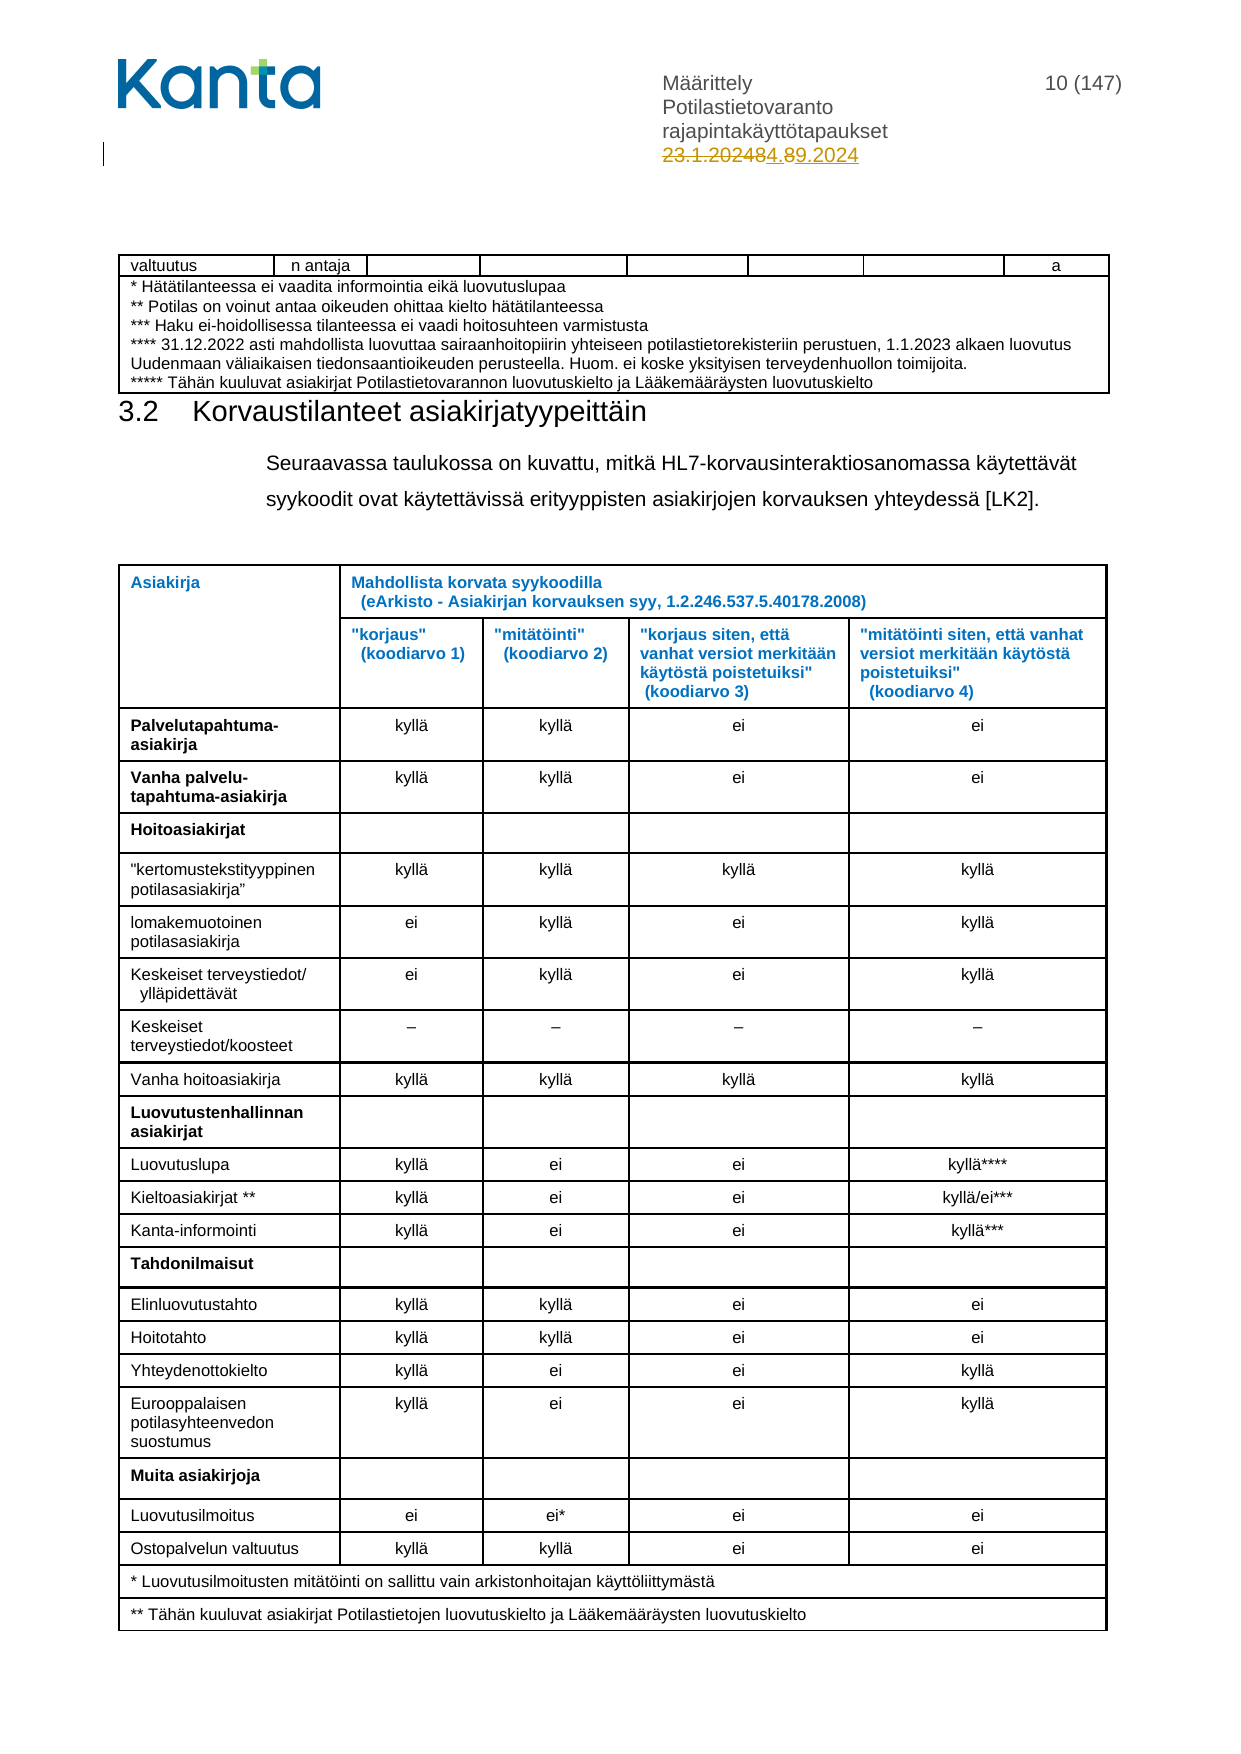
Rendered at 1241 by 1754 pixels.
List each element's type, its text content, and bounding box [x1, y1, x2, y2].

table_cell [341, 814, 482, 852]
table_cell – [628, 256, 747, 275]
table_cell ei [850, 1322, 1105, 1353]
table_cell – [481, 256, 626, 275]
table_cell Keskeiset terveystiedot/koosteet [120, 1011, 339, 1061]
table_cell kyllä [341, 1289, 482, 1319]
table_cell versioimalla [1005, 256, 1108, 275]
table_cell kyllä [630, 1064, 848, 1094]
table_cell "mitätöinti" (koodiarvo 2) [484, 619, 628, 707]
table_cell [484, 1248, 628, 1286]
table_header Mahdollista korvata syykoodilla (eArkisto - Asiakirjan korvauksen syy, 1.2.246.537.5.40178.2008) [341, 566, 1105, 617]
table_cell Luovutusilmoitus [120, 1500, 339, 1531]
table_cell Kieltoasiakirjat ** [120, 1182, 339, 1213]
table_cell ei [630, 1388, 848, 1457]
table_cell ei [630, 1322, 848, 1353]
table_cell – [341, 1011, 482, 1061]
picture [118, 59, 321, 109]
table_cell – [484, 1011, 628, 1061]
table_cell kyllä [850, 907, 1105, 957]
table_cell [484, 1097, 628, 1147]
table_cell "kertomustekstityyppinen potilasasiakirja” [120, 854, 339, 904]
table_cell ei [850, 1289, 1105, 1319]
table_cell [630, 814, 848, 852]
text Seuraavassa taulukossa on kuvattu, mitkä HL7-korvausinteraktiosanomassa käytettävät syykoodit ovat käytettävissä erityyppisten asiakirjojen korvauksen yhteydessä [LK2]. [266, 451, 1107, 511]
table_cell – [850, 1011, 1105, 1061]
table_cell ei [630, 959, 848, 1009]
table_cell kyllä [341, 762, 482, 812]
table_cell Eurooppalaisen potilasyhteenvedon suostumus [120, 1388, 339, 1457]
table_cell kyllä [850, 1355, 1105, 1386]
table_cell kyllä [341, 1533, 482, 1564]
table_cell ei [630, 709, 848, 759]
table_cell "korjaus" (koodiarvo 1) [341, 619, 482, 707]
table_cell kyllä [630, 854, 848, 904]
table_cell Luovutuslupa [120, 1149, 339, 1180]
table_cell – [630, 1011, 848, 1061]
table_header Asiakirja [120, 566, 339, 707]
table_cell ei [630, 1533, 848, 1564]
table_cell ei [864, 256, 1003, 275]
table_cell kyllä [341, 1215, 482, 1246]
table_cell ei [630, 1182, 848, 1213]
table_cell kyllä [850, 959, 1105, 1009]
table_cell [484, 1459, 628, 1498]
table_cell ei [630, 1500, 848, 1531]
table_cell "korjaus siten, että vanhat versiot merkitään käytöstä poistetuiksi" (koodiarvo 3) [630, 619, 848, 707]
table_cell ei [484, 1215, 628, 1246]
table_cell ei [850, 709, 1105, 759]
table_cell [630, 1459, 848, 1498]
table_cell ei* [484, 1500, 628, 1531]
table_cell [120, 256, 273, 275]
table_cell Yhteydenottokielto [120, 1355, 339, 1386]
table_cell lomakemuotoinen potilasasiakirja [120, 907, 339, 957]
table_cell ei [630, 762, 848, 812]
table_cell Luovutustenhallinnan asiakirjat [120, 1097, 339, 1147]
table_cell ei [484, 1355, 628, 1386]
table_cell kyllä [341, 1388, 482, 1457]
table_cell [850, 1248, 1105, 1286]
table_cell Vanha hoitoasiakirja [120, 1064, 339, 1094]
table_cell [850, 1459, 1105, 1498]
table_cell ei [630, 907, 848, 957]
table_cell kyllä [341, 1182, 482, 1213]
table_cell ei [484, 1149, 628, 1180]
table_cell [850, 814, 1105, 852]
table_cell [630, 1097, 848, 1147]
table_cell kyllä [341, 1355, 482, 1386]
table_cell [630, 1248, 848, 1286]
table_cell kyllä [484, 1289, 628, 1319]
table_cell Hoitotahto [120, 1322, 339, 1353]
table_cell ** Tähän kuuluvat asiakirjat Potilastietojen luovutuskielto ja Lääkemääräysten luovutuskielto [120, 1599, 1105, 1630]
table_cell kyllä*** [850, 1215, 1105, 1246]
table_cell [341, 1459, 482, 1498]
table_cell palvelujen antaja [275, 256, 366, 275]
table_cell kyllä**** [850, 1149, 1105, 1180]
table_cell Muita asiakirjoja [120, 1459, 339, 1498]
table_cell Vanha palvelu-tapahtuma-asiakirja [120, 762, 339, 812]
table_cell [341, 1097, 482, 1147]
table_cell kyllä [850, 854, 1105, 904]
table_cell ei [484, 1388, 628, 1457]
table_cell ei [630, 1289, 848, 1319]
table_cell Keskeiset terveystiedot/ ylläpidettävät [120, 959, 339, 1009]
table_cell ei [630, 1149, 848, 1180]
table_cell kyllä [341, 1064, 482, 1094]
table_cell [341, 1248, 482, 1286]
table_cell Palvelutapahtuma-asiakirja [120, 709, 339, 759]
table_cell kyllä [341, 1149, 482, 1180]
table_cell kyllä [850, 1388, 1105, 1457]
table_cell ei [630, 1355, 848, 1386]
table_cell kyllä [484, 854, 628, 904]
table_cell [484, 814, 628, 852]
table_cell Elinluovutustahto [120, 1289, 339, 1319]
table_cell kyllä/ei*** [850, 1182, 1105, 1213]
table_cell kyllä [484, 959, 628, 1009]
table_cell Ostopalvelun valtuutus [120, 1533, 339, 1564]
table_cell kyllä [341, 1322, 482, 1353]
table_cell "mitätöinti siten, että vanhat versiot merkitään käytöstä poistetuiksi" (koodiarvo 4) [850, 619, 1105, 707]
table_cell ei [341, 1500, 482, 1531]
table_cell ei [484, 1182, 628, 1213]
table_cell kyllä [484, 1322, 628, 1353]
table_cell ei [341, 907, 482, 957]
table_cell kyllä [484, 709, 628, 759]
table_cell kyllä [484, 1064, 628, 1094]
table_cell kyllä [484, 1533, 628, 1564]
table_cell * Hätätilanteessa ei vaadita informointia eikä luovutuslupaa ** Potilas on voinut antaa oikeuden ohittaa kielto hätätilanteessa *** Haku ei-hoidollisessa tilanteessa ei vaadi hoitosuhteen varmistusta **** 31.12.2022 asti mahdollista luovuttaa sairaanhoitopiirin yhteiseen potilastietorekisteriin perustuen, 1.1.2023 alkaen luovutus Uudenmaan väliaikaisen tiedonsaantioikeuden perusteella. Huom. ei koske yksityisen terveydenhuollon toimijoita. ***** Tähän kuuluvat asiakirjat Potilastietovarannon luovutuskielto ja Lääkemääräysten luovutuskielto [120, 277, 1108, 392]
table_cell Hoitoasiakirjat [120, 814, 339, 852]
table_cell kyllä [484, 907, 628, 957]
table_cell Tahdonilmaisut [120, 1248, 339, 1286]
table_cell [850, 1097, 1105, 1147]
table_cell ei [341, 959, 482, 1009]
table_cell kyllä [850, 1064, 1105, 1094]
table_cell ei [850, 762, 1105, 812]
table_cell kyllä [341, 854, 482, 904]
table_cell ei [368, 256, 479, 275]
table_cell kyllä [341, 709, 482, 759]
table_cell ei [630, 1215, 848, 1246]
table_cell Kanta-informointi [120, 1215, 339, 1246]
table_cell ei [850, 1533, 1105, 1564]
subtitle Korvaustilanteet asiakirjatyypeittäin [118, 394, 1107, 428]
table_cell ei [850, 1500, 1105, 1531]
table_cell kyllä [484, 762, 628, 812]
table_cell – [749, 256, 863, 275]
table_cell * Luovutusilmoitusten mitätöinti on sallittu vain arkistonhoitajan käyttöliittymästä [120, 1566, 1105, 1597]
